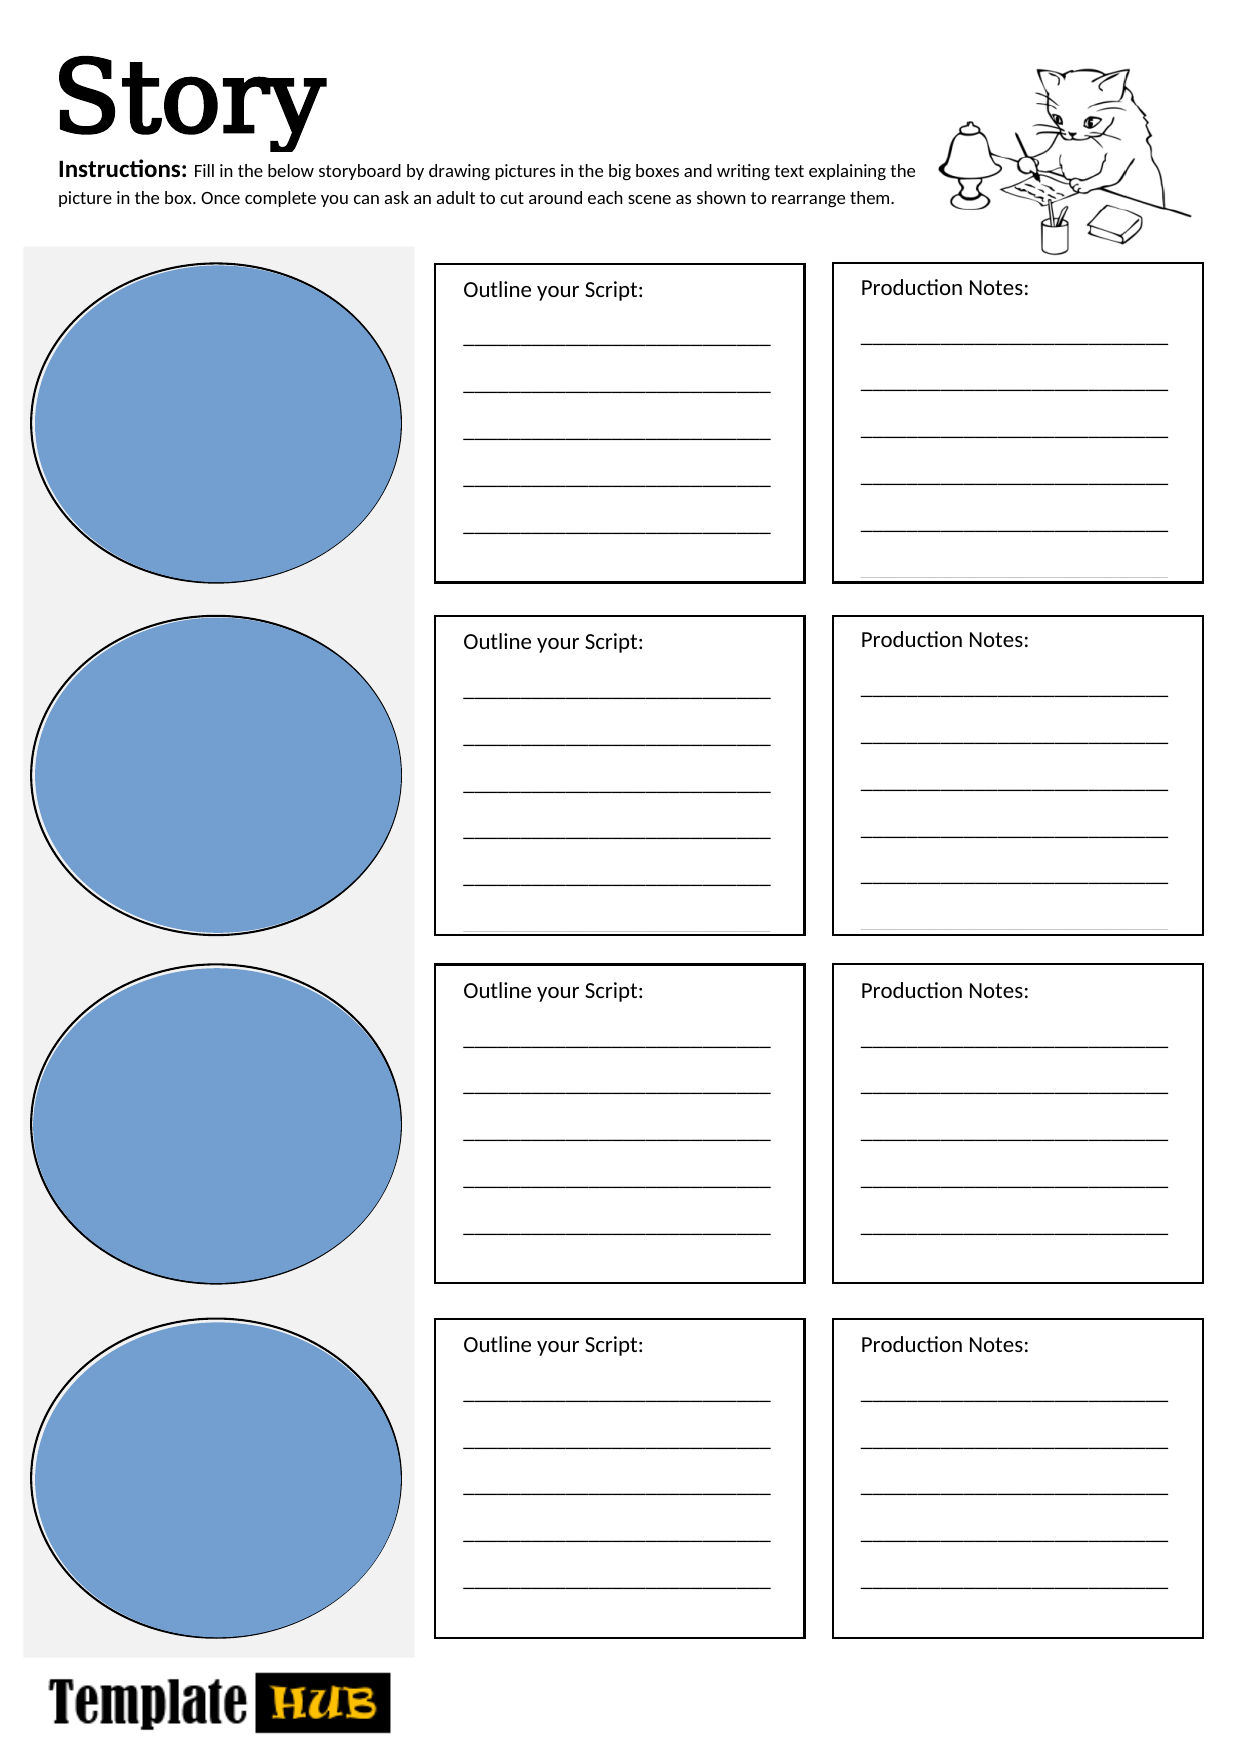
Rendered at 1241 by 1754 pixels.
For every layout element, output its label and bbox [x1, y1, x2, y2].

picture [44, 1670, 397, 1738]
picture [929, 54, 1204, 262]
